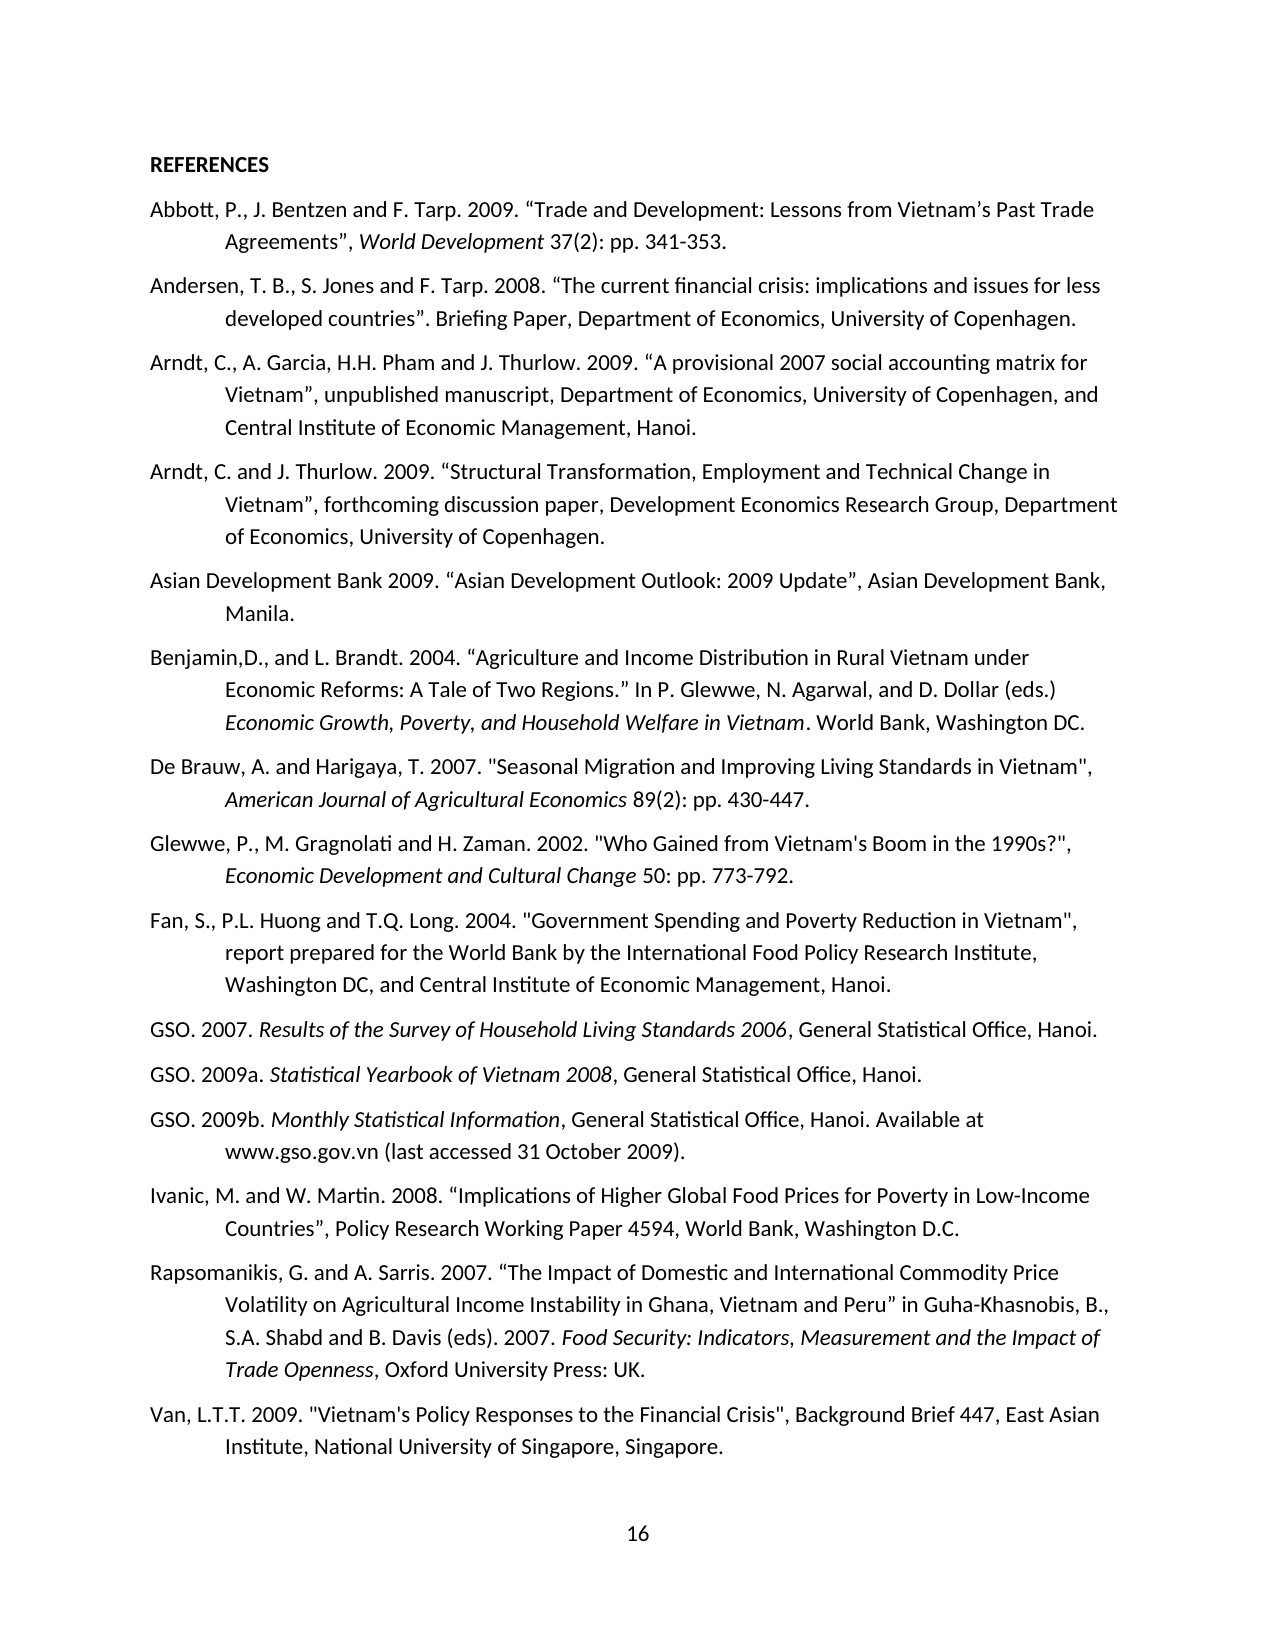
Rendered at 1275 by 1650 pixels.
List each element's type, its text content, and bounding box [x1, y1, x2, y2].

text GSO. 2009b. Monthly Statistical Information, General Statistical Office, Hanoi. Available at www.gso.gov.vn (last accessed 31 October 2009). [150, 1105, 1125, 1165]
text Fan, S., P.L. Huong and T.Q. Long. 2004. "Government Spending and Poverty Reduction in Vietnam", report prepared for the World Bank by the International Food Policy Research Institute, Washington DC, and Central Institute of Economic Management, Hanoi. [150, 906, 1125, 999]
text Andersen, T. B., S. Jones and F. Tarp. 2008. “The current financial crisis: implications and issues for less developed countries”. Briefing Paper, Department of Economics, University of Copenhagen. [150, 272, 1125, 332]
text GSO. 2009a. Statistical Yearbook of Vietnam 2008, General Statistical Office, Hanoi. [150, 1060, 1125, 1088]
text Arndt, C., A. Garcia, H.H. Pham and J. Thurlow. 2009. “A provisional 2007 social accounting matrix for Vietnam”, unpublished manuscript, Department of Economics, University of Copenhagen, and Central Institute of Economic Management, Hanoi. [150, 348, 1125, 441]
text Van, L.T.T. 2009. "Vietnam's Policy Responses to the Financial Crisis", Background Brief 447, East Asian Institute, National University of Singapore, Singapore. [150, 1400, 1125, 1460]
text Rapsomanikis, G. and A. Sarris. 2007. “The Impact of Domestic and International Commodity Price Volatility on Agricultural Income Instability in Ghana, Vietnam and Peru” in Guha-Khasnobis, B., S.A. Shabd and B. Davis (eds). 2007. Food Security: Indicators, Measurement and the Impact of Trade Openness, Oxford University Press: UK. [150, 1258, 1125, 1383]
text Benjamin,D., and L. Brandt. 2004. “Agriculture and Income Distribution in Rural Vietnam under Economic Reforms: A Tale of Two Regions.” In P. Glewwe, N. Agarwal, and D. Dollar (eds.) Economic Growth, Poverty, and Household Welfare in Vietnam. World Bank, Washington DC. [150, 643, 1125, 736]
text De Brauw, A. and Harigaya, T. 2007. "Seasonal Migration and Improving Living Standards in Vietnam", American Journal of Agricultural Economics 89(2): pp. 430-447. [150, 752, 1125, 813]
text GSO. 2007. Results of the Survey of Household Living Standards 2006, General Statistical Office, Hanoi. [150, 1015, 1125, 1043]
text Abbott, P., J. Bentzen and F. Tarp. 2009. “Trade and Development: Lessons from Vietnam’s Past Trade Agreements”, World Development 37(2): pp. 341-353. [150, 195, 1125, 255]
text REFERENCES [150, 150, 1125, 178]
text Ivanic, M. and W. Martin. 2008. “Implications of Higher Global Food Prices for Poverty in Low-Income Countries”, Policy Research Working Paper 4594, World Bank, Washington D.C. [150, 1182, 1125, 1242]
text Arndt, C. and J. Thurlow. 2009. “Structural Transformation, Employment and Technical Change in Vietnam”, forthcoming discussion paper, Development Economics Research Group, Department of Economics, University of Copenhagen. [150, 457, 1125, 550]
text Asian Development Bank 2009. “Asian Development Outlook: 2009 Update”, Asian Development Bank, Manila. [150, 567, 1125, 627]
text Glewwe, P., M. Gragnolati and H. Zaman. 2002. "Who Gained from Vietnam's Boom in the 1990s?", Economic Development and Cultural Change 50: pp. 773-792. [150, 829, 1125, 889]
